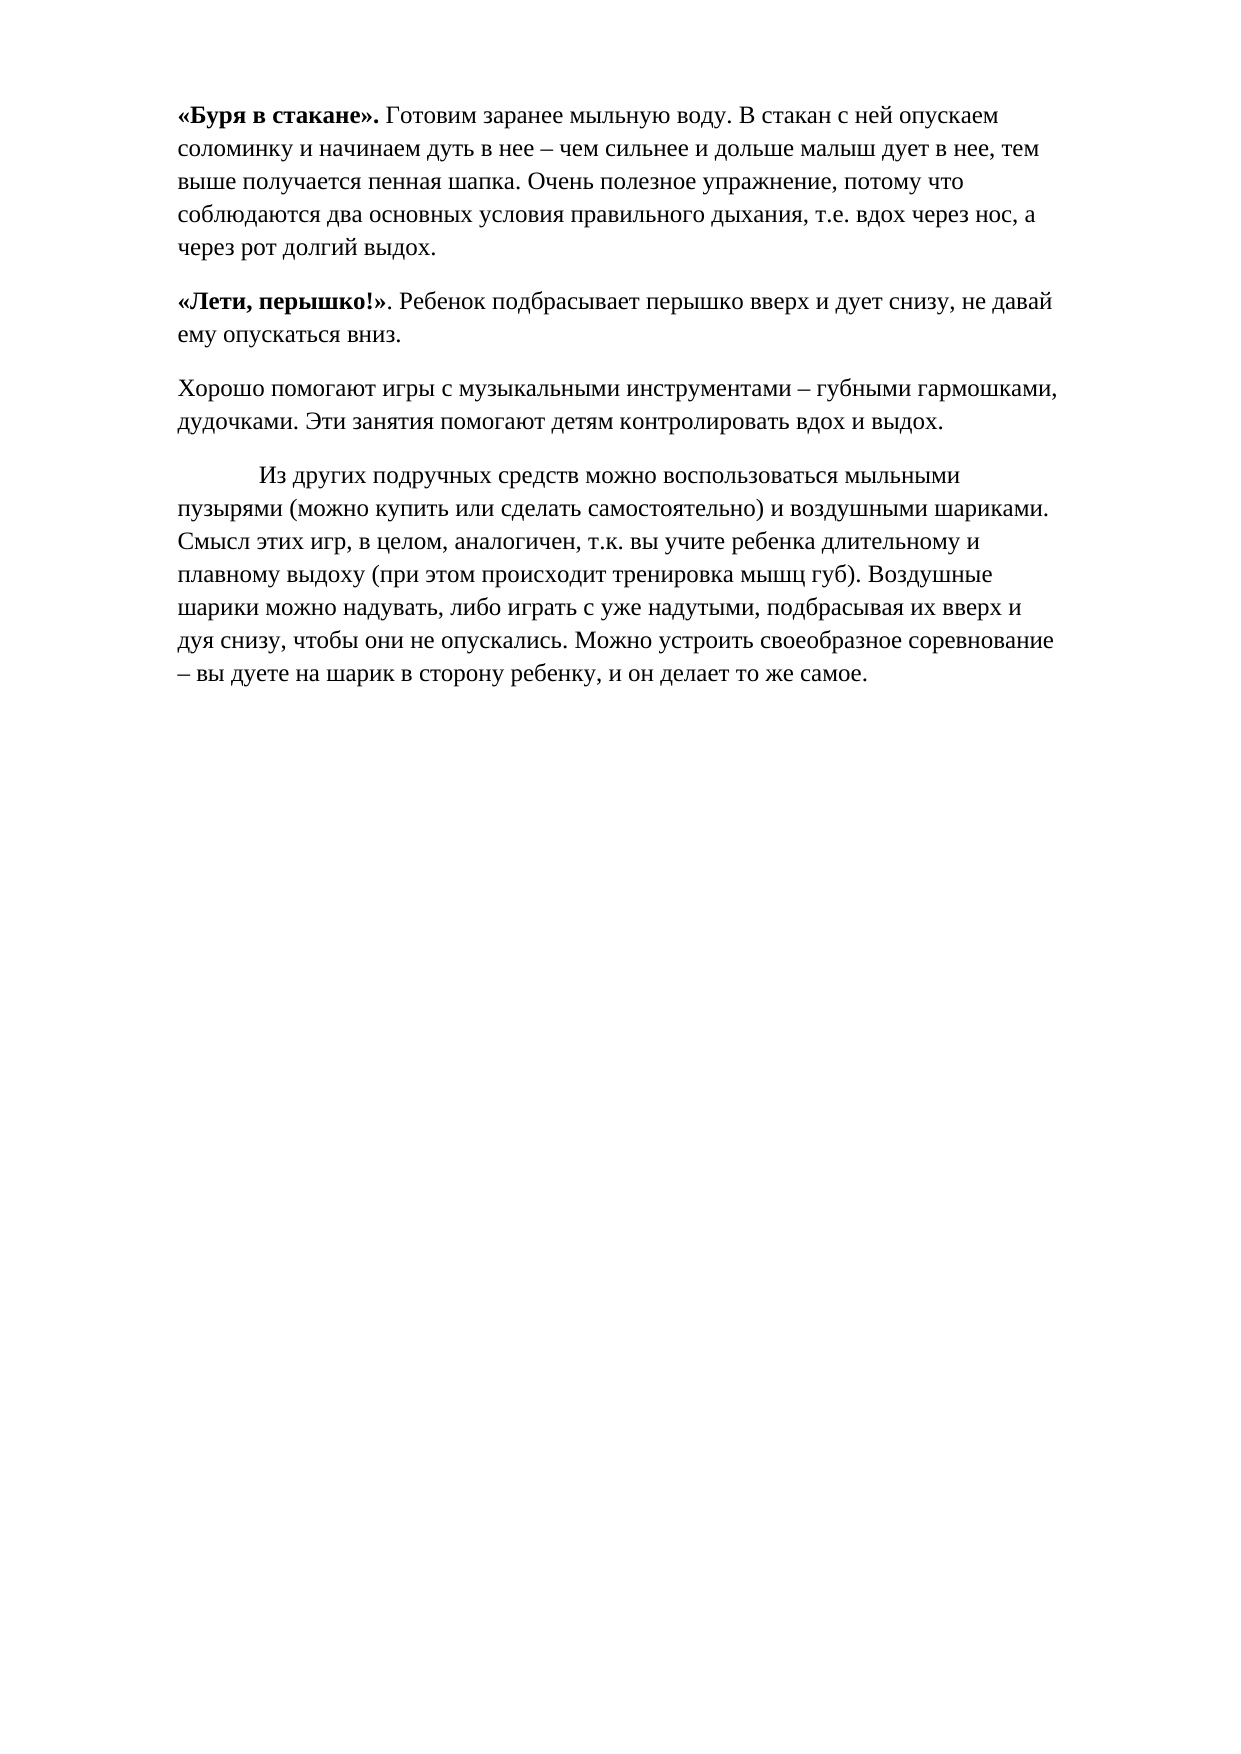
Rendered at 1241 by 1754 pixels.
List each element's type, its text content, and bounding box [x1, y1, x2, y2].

text «Лети, перышко!». Ребенок подбрасывает перышко вверх и дует снизу, не давай ему опускаться вниз. [177, 286, 1063, 348]
text «Буря в стакане». Готовим заранее мыльную воду. В стакан с ней опускаем соломинку и начинаем дуть в нее – чем сильнее и дольше малыш дует в нее, тем выше получается пенная шапка. Очень полезное упражнение, потому что соблюдаются два основных условия правильного дыхания, т.е. вдох через нос, а через рот долгий выдох. [177, 100, 1063, 261]
text Из других подручных средств можно воспользоваться мыльными пузырями (можно купить или сделать самостоятельно) и воздушными шариками. Смысл этих игр, в целом, аналогичен, т.к. вы учите ребенка длительному и плавному выдоху (при этом происходит тренировка мышц губ). Воздушные шарики можно надувать, либо играть с уже надутыми, подбрасывая их вверх и дуя снизу, чтобы они не опускались. Можно устроить своеобразное соревнование – вы дуете на шарик в сторону ребенку, и он делает то же самое. [177, 460, 1063, 687]
text Хорошо помогают игры с музыкальными инструментами – губными гармошками, дудочками. Эти занятия помогают детям контролировать вдох и выдох. [177, 373, 1063, 435]
